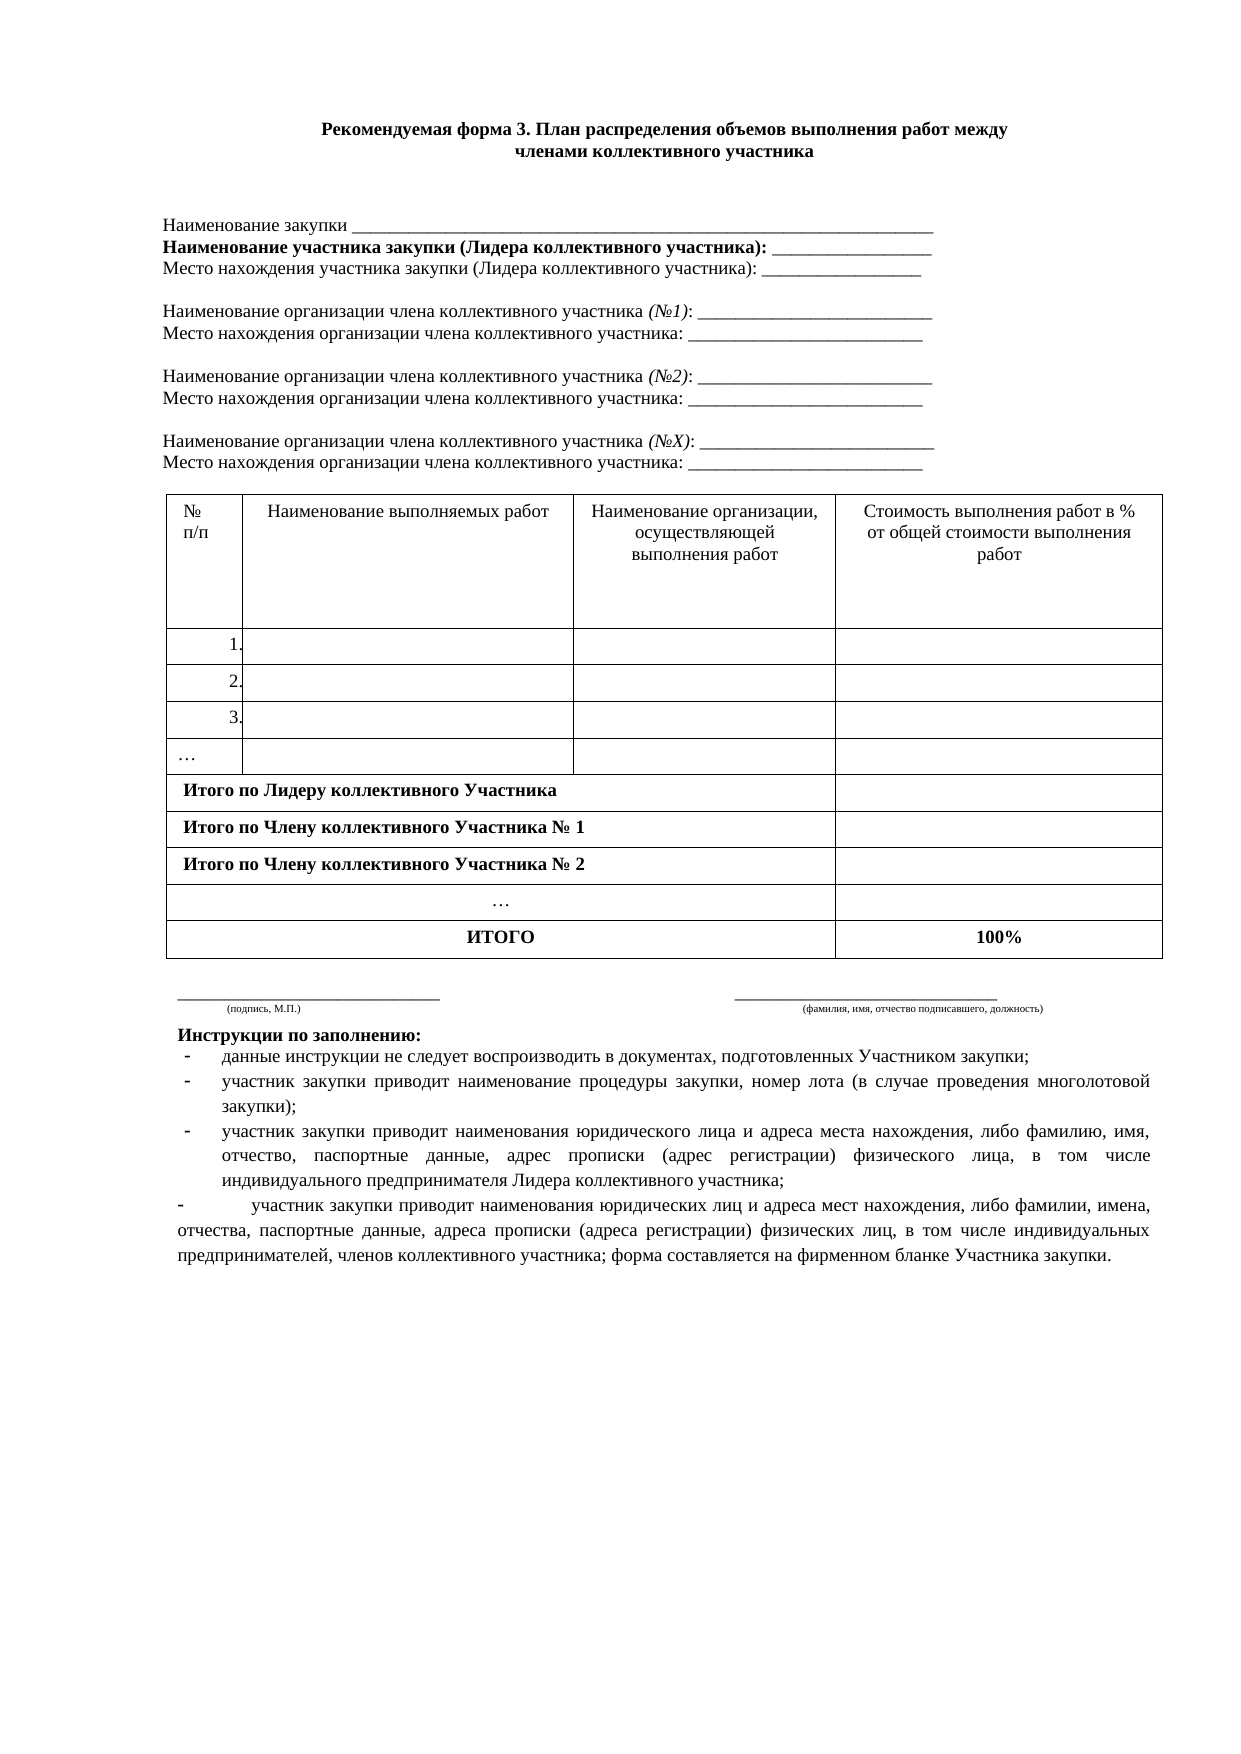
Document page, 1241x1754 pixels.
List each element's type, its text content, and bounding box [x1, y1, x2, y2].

table_cell … [167, 739, 242, 774]
text Место нахождения участника закупки (Лидера коллективного участника): _________________ [162, 257, 1152, 279]
text Наименование закупки ______________________________________________________________ [162, 214, 1152, 236]
table_cell 100% [836, 921, 1162, 958]
table_cell [167, 702, 242, 737]
table_cell [836, 885, 1162, 920]
table_cell … [167, 885, 835, 920]
table_cell [836, 629, 1162, 664]
text Инструкции по заполнению: [177, 1024, 1152, 1045]
text Место нахождения организации члена коллективного участника: _________________________ [162, 387, 1152, 408]
table_cell [836, 812, 1162, 847]
subtitle Рекомендуемая форма 3. План распределения объемов выполнения работ между [177, 118, 1152, 140]
table_cell [243, 665, 573, 701]
table_header Стоимость выполнения работ в % от общей стоимости выполнения работ [836, 495, 1162, 628]
table_cell [167, 665, 242, 701]
table_cell [836, 848, 1162, 884]
table_cell [836, 739, 1162, 774]
text Наименование организации члена коллективного участника (№2): _________________________ [162, 365, 1152, 387]
table_cell [574, 702, 835, 737]
text Наименование организации члена коллективного участника (№1): _________________________ [162, 300, 1152, 322]
list участник закупки приводит наименования юридических лиц и адреса мест нахождения, либо фамилии, имена, отчества, паспортные данные, адреса прописки (адреса регистрации) физических лиц, в том числе индивидуальных предпринимателей, членов коллективного участника; форма составляется на фирменном бланке Участника закупки. [177, 1194, 1152, 1265]
text Место нахождения организации члена коллективного участника: _________________________ [162, 451, 1152, 473]
text Наименование организации члена коллективного участника (№Х): _________________________ [162, 430, 1152, 451]
list участник закупки приводит наименования юридического лица и адреса места нахождения, либо фамилию, имя, отчество, паспортные данные, адрес прописки (адрес регистрации) физического лица, в том числе индивидуального предпринимателя Лидера коллективного участника; [184, 1119, 1152, 1191]
table_header Наименование организации, осуществляющей выполнения работ [574, 495, 835, 628]
table_cell ИТОГО [167, 921, 835, 958]
table_cell [243, 629, 573, 664]
table_cell Итого по Лидеру коллективного Участника [167, 775, 835, 811]
table_cell [574, 665, 835, 701]
text (подпись, М.П.) (фамилия, имя, отчество подписавшего, должность) [177, 1002, 1093, 1024]
table_cell Итого по Члену коллективного Участника № 1 [167, 812, 835, 847]
table_header Наименование выполняемых работ [243, 495, 573, 628]
subtitle членами коллективного участника [177, 140, 1152, 161]
table_cell [836, 665, 1162, 701]
table_cell [243, 739, 573, 774]
table_header № п/п [167, 495, 242, 628]
text ____________________________ ____________________________ [177, 981, 1107, 1002]
table_cell Итого по Члену коллективного Участника № 2 [167, 848, 835, 884]
table_cell [574, 629, 835, 664]
table_cell [836, 702, 1162, 737]
table_cell [836, 775, 1162, 811]
table_cell [574, 739, 835, 774]
list участник закупки приводит наименование процедуры закупки, номер лота (в случае проведения многолотовой закупки); [184, 1070, 1152, 1116]
text Наименование участника закупки (Лидера коллективного участника): _________________ [162, 236, 1152, 257]
table_cell [167, 629, 242, 664]
text Место нахождения организации члена коллективного участника: _________________________ [162, 322, 1152, 343]
list данные инструкции не следует воспроизводить в документах, подготовленных Участником закупки; [184, 1045, 1152, 1067]
table_cell [243, 702, 573, 737]
